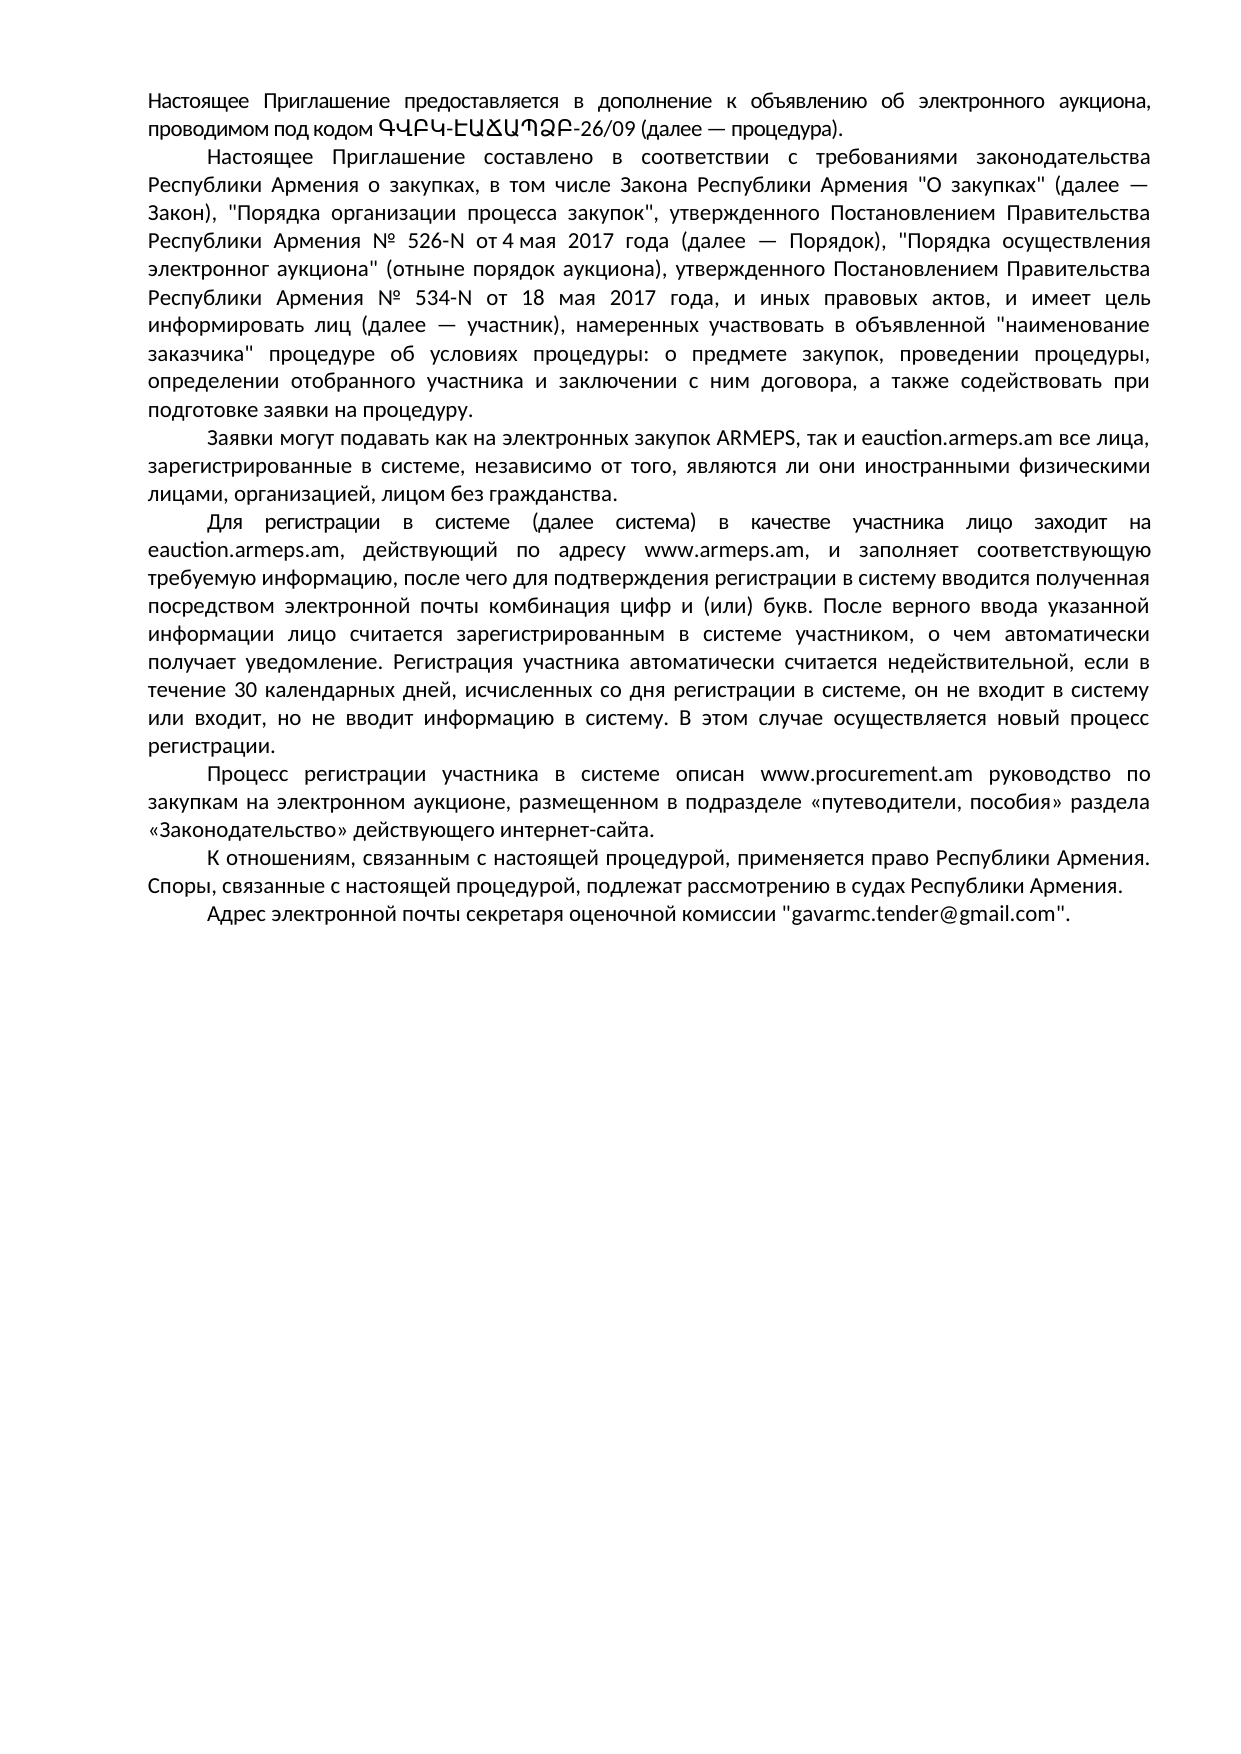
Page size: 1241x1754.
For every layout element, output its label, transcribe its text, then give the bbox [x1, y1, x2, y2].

text Настоящее Приглашение предоставляется в дополнение к объявлению об электронного аукциона, проводимом под кодом ԳՎԲԿ-ԷԱՃԱՊՁԲ-26/09 (далее — процедура). [148, 86, 1152, 142]
text Процесс регистрации участника в системе описан www.procurement.am руководство по закупкам на электронном аукционе, размещенном в подразделе «путеводители, пособия» раздела «Законодательство» действующего интернет-сайта. [148, 759, 1152, 843]
text Адрес электронной почты секретаря оценочной комиссии "gavarmc.tender@gmail.com". [148, 899, 1152, 927]
text Заявки могут подавать как на электронных закупок ARMEPS, так и eauction.armeps.am все лица, зарегистрированные в системе, независимо от того, являются ли они иностранными физическими лицами, организацией, лицом без гражданства. [148, 423, 1152, 507]
text К отношениям, связанным с настоящей процедурой, применяется право Республики Армения. Споры, связанные с настоящей процедурой, подлежат рассмотрению в судах Республики Армения. [148, 843, 1152, 899]
text Для регистрации в системе (далее система) в качестве участника лицо заходит на eauction.armeps.am, действующий по адресу www.armeps.am, и заполняет соответствующую требуемую информацию, после чего для подтверждения регистрации в систему вводится полученная посредством электронной почты комбинация цифр и (или) букв. После верного ввода указанной информации лицо считается зарегистрированным в системе участником, о чем автоматически получает уведомление. Регистрация участника автоматически считается недействительной, если в течение 30 календарных дней, исчисленных со дня регистрации в системе, он не входит в систему или входит, но не вводит информацию в систему. В этом случае осуществляется новый процесс регистрации. [148, 507, 1152, 759]
text Настоящее Приглашение составлено в соответствии с требованиями законодательства Республики Армения о закупках, в том числе Закона Республики Армения "О закупках" (далее — Закон), "Порядка организации процесса закупок", утвержденного Постановлением Правительства Республики Армения № 526-N от 4 мая 2017 года (далее — Порядок), "Порядка осуществления электронног аукциона" (отныне порядок аукциона), утвержденного Постановлением Правительства Республики Армения № 534-N от 18 мая 2017 года, и иных правовых актов, и имеет цель информировать лиц (далее — участник), намеренных участвовать в объявленной "наименование заказчика" процедуре об условиях процедуры: о предмете закупок, проведении процедуры, определении отобранного участника и заключении с ним договора, а также содействовать при подготовке заявки на процедуру. [148, 142, 1152, 423]
